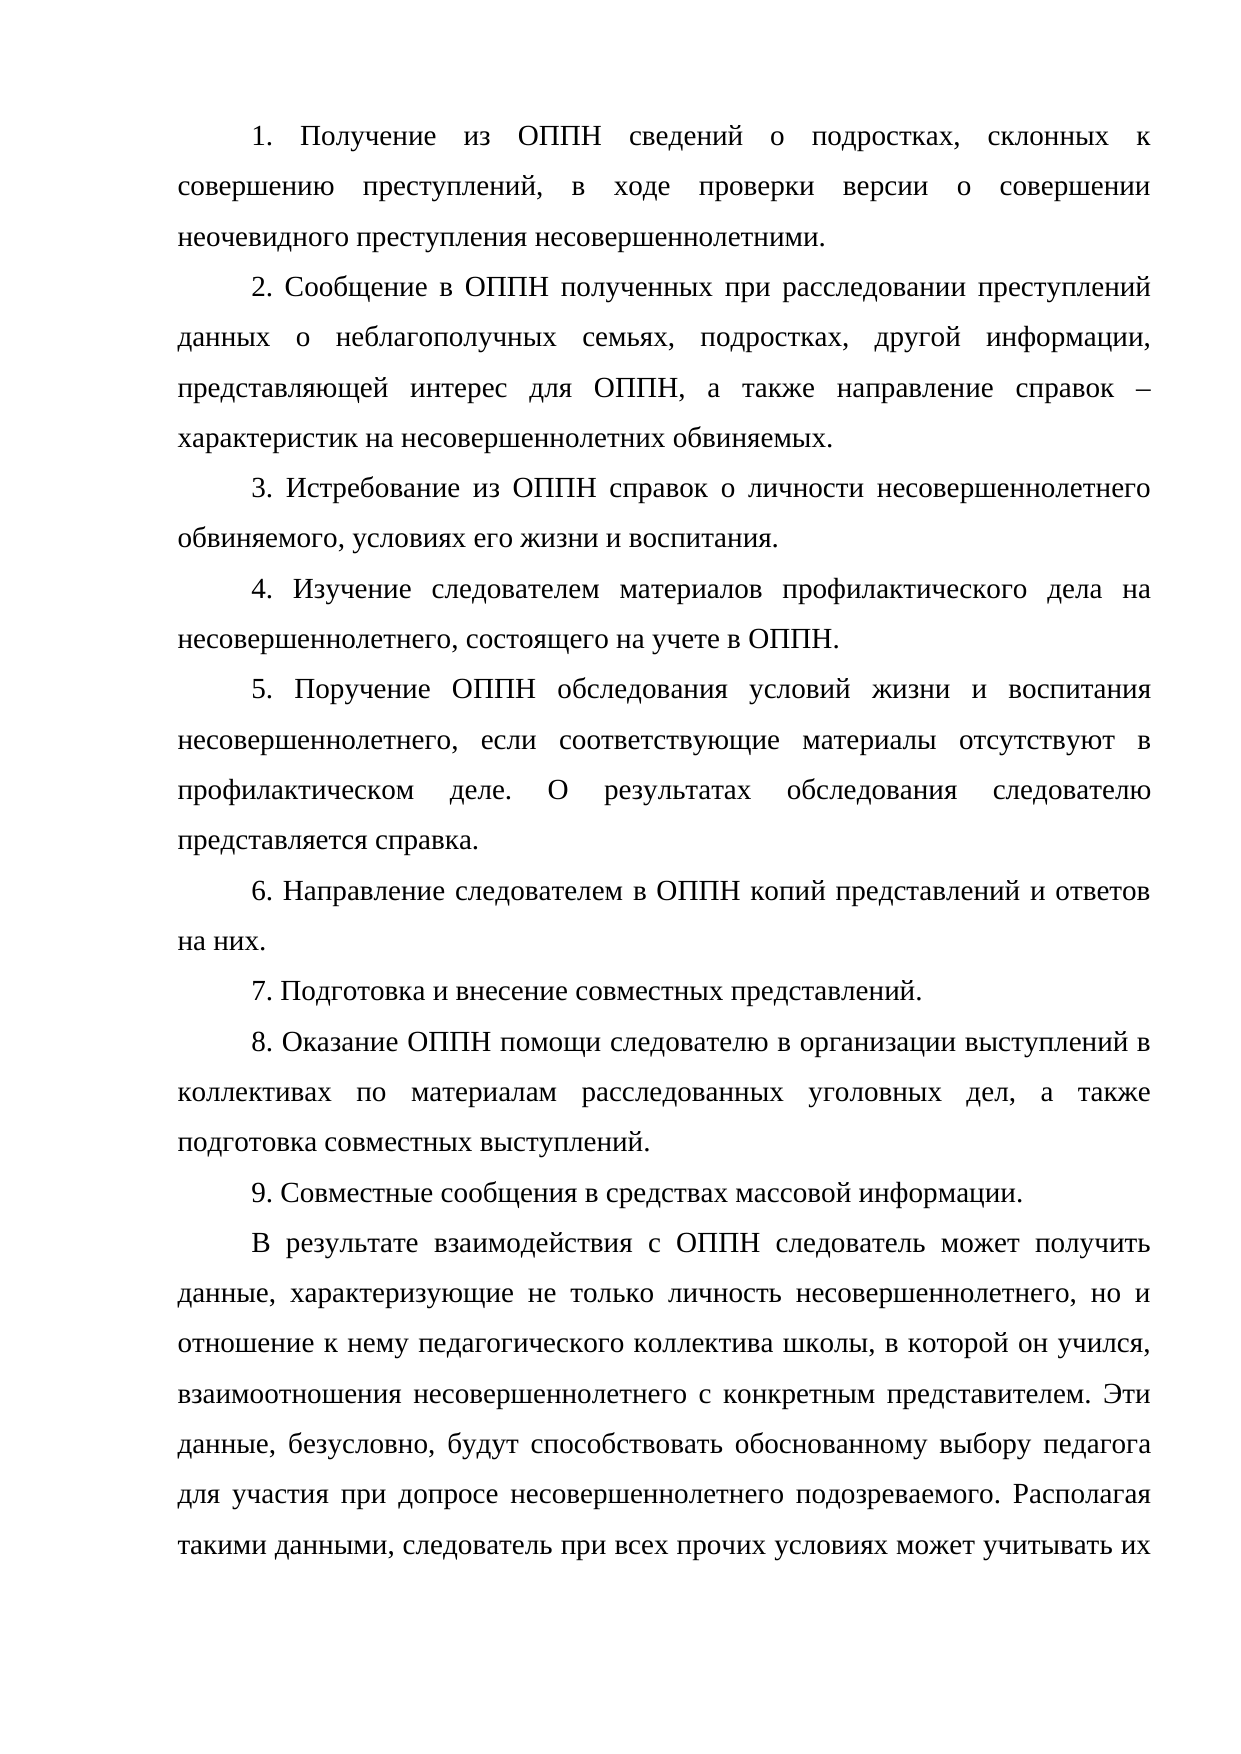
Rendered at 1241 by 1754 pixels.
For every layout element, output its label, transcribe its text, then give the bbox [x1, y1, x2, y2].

text 7. Подготовка и внесение совместных представлений. [177, 973, 1152, 1007]
text 4. Изучение следователем материалов профилактического дела на несовершеннолетнего, состоящего на учете в ОППН. [177, 571, 1152, 655]
text 2. Сообщение в ОППН полученных при расследовании преступлений данных о неблагополучных семьях, подростках, другой информации, представляющей интерес для ОППН, а также направление справок – характеристик на несовершеннолетних обвиняемых. [177, 269, 1152, 453]
text 3. Истребование из ОППН справок о личности несовершеннолетнего обвиняемого, условиях его жизни и воспитания. [177, 470, 1152, 554]
text 8. Оказание ОППН помощи следователю в организации выступлений в коллективах по материалам расследованных уголовных дел, а также подготовка совместных выступлений. [177, 1024, 1152, 1158]
text 6. Направление следователем в ОППН копий представлений и ответов на них. [177, 873, 1152, 957]
text 5. Поручение ОППН обследования условий жизни и воспитания несовершеннолетнего, если соответствующие материалы отсутствуют в профилактическом деле. О результатах обследования следователю представляется справка. [177, 672, 1152, 856]
text 9. Совместные сообщения в средствах массовой информации. [177, 1175, 1152, 1208]
text 1. Получение из ОППН сведений о подростках, склонных к совершению преступлений, в ходе проверки версии о совершении неочевидного преступления несовершеннолетними. [177, 118, 1152, 252]
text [177, 1225, 1152, 1560]
